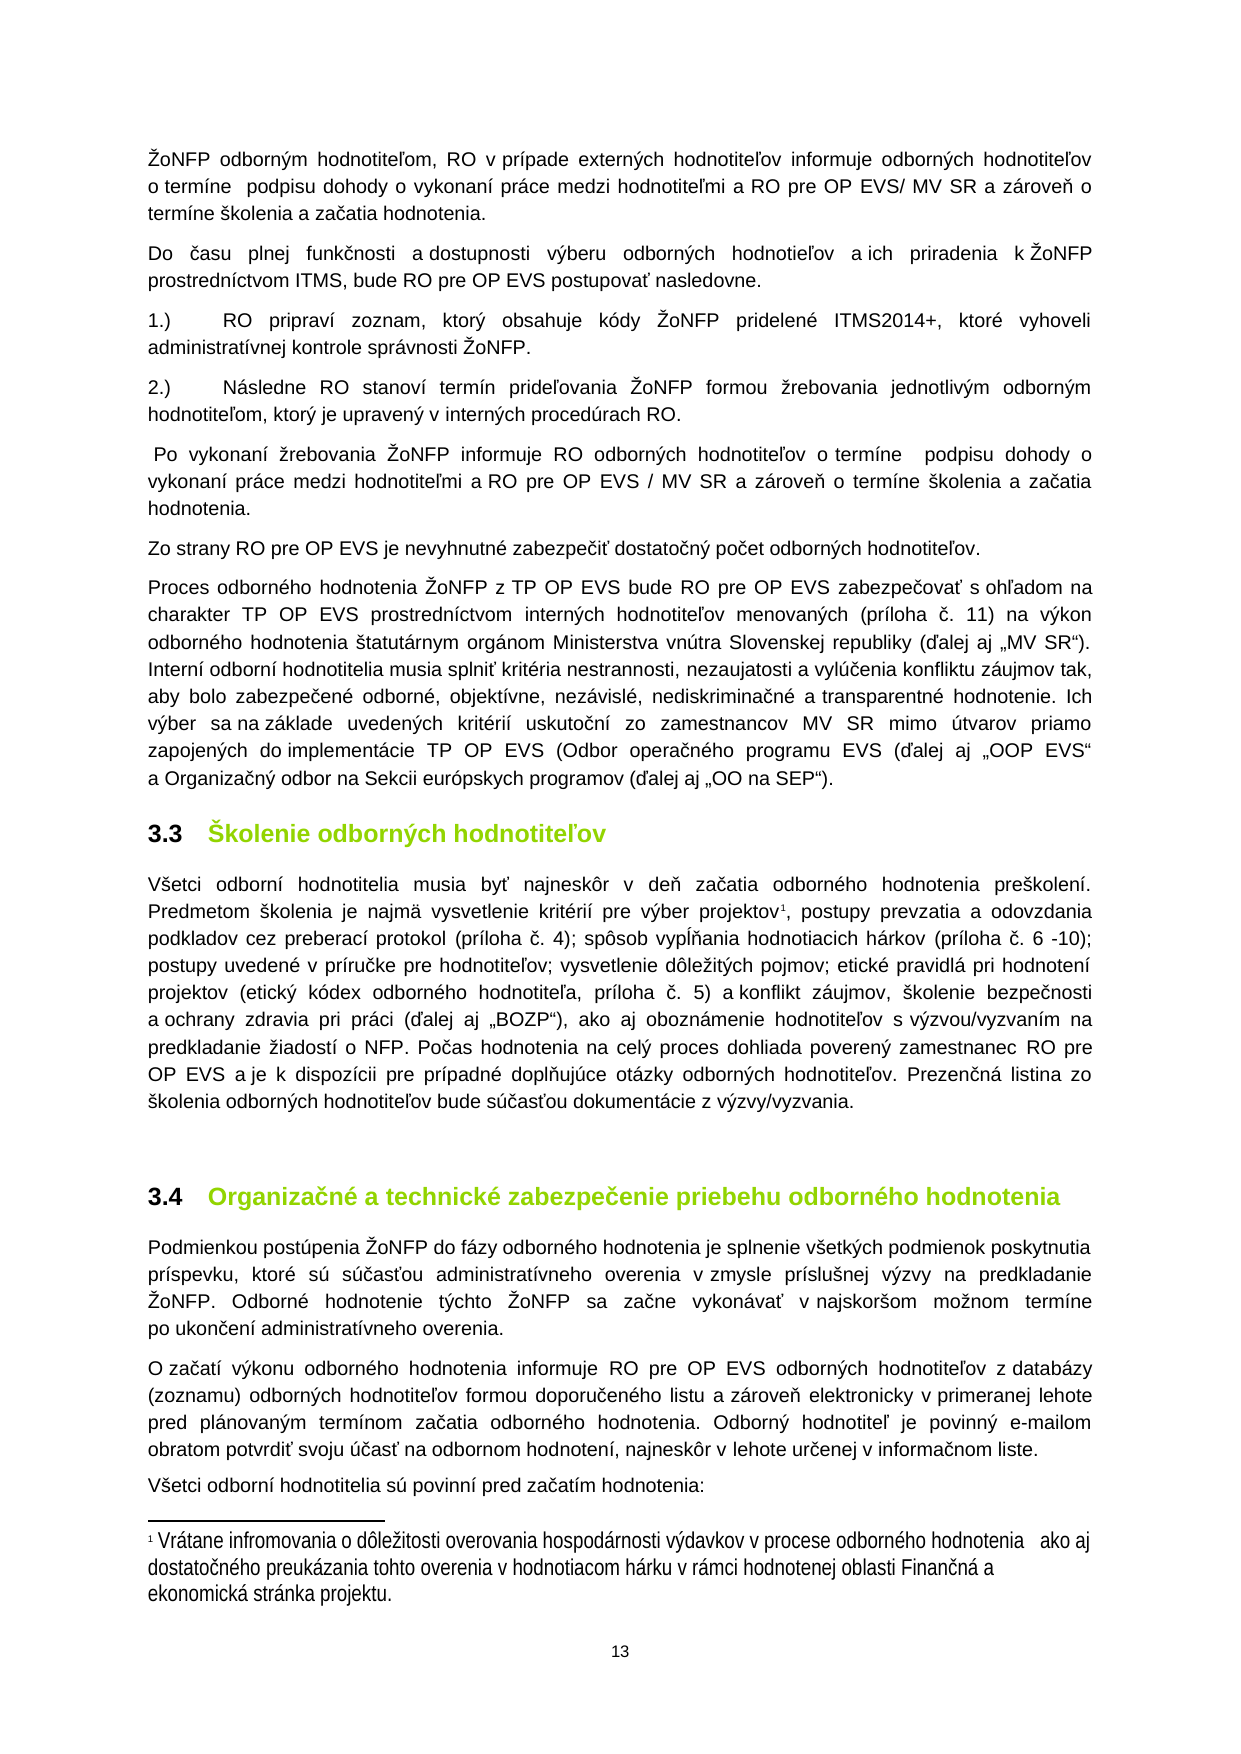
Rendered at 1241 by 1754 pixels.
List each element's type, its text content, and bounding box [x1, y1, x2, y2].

text Všetci odborní hodnotitelia musia byť najneskôr v deň začatia odborného hodnotenia preškolení. Predmetom školenia je najmä vysvetlenie kritérií pre výber projektov, postupy prevzatia a odovzdania podkladov cez preberací protokol (príloha č. 4); spôsob vypĺňania hodnotiacich hárkov (príloha č. 6 -10); postupy uvedené v príručke pre hodnotiteľov; vysvetlenie dôležitých pojmov; etické pravidlá pri hodnotení projektov (etický kódex odborného hodnotiteľa, príloha č. 5) a konflikt záujmov, školenie bezpečnosti a ochrany zdravia pri práci (ďalej aj „BOZP“), ako aj oboznámenie hodnotiteľov s výzvou/vyzvaním na predkladanie žiadostí o NFP. Počas hodnotenia na celý proces dohliada poverený zamestnanec RO pre OP EVS a je k dispozícii pre prípadné doplňujúce otázky odborných hodnotiteľov. Prezenčná listina zo školenia odborných hodnotiteľov bude súčasťou dokumentácie z výzvy/vyzvania. [148, 872, 1092, 1113]
text Po vykonaní žrebovania ŽoNFP informuje RO odborných hodnotiteľov o termíne podpisu dohody o vykonaní práce medzi hodnotiteľmi a RO pre OP EVS / MV SR a zároveň o termíne školenia a začatia hodnotenia. [148, 442, 1092, 519]
text Všetci odborní hodnotitelia sú povinní pred začatím hodnotenia: [148, 1474, 1092, 1497]
text 1.) RO pripraví zoznam, ktorý obsahuje kódy ŽoNFP pridelené ITMS2014+, ktoré vyhoveli administratívnej kontrole správnosti ŽoNFP. [148, 309, 1092, 358]
text Zo strany RO pre OP EVS je nevyhnutné zabezpečiť dostatočný počet odborných hodnotiteľov. [148, 536, 1092, 559]
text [148, 148, 1092, 225]
text Podmienkou postúpenia ŽoNFP do fázy odborného hodnotenia je splnenie všetkých podmienok poskytnutia príspevku, ktoré sú súčasťou administratívneho overenia v zmysle príslušnej výzvy na predkladanie ŽoNFP. Odborné hodnotenie týchto ŽoNFP sa začne vykonávať v najskoršom možnom termíne po ukončení administratívneho overenia. [148, 1236, 1092, 1340]
text O začatí výkonu odborného hodnotenia informuje RO pre OP EVS odborných hodnotiteľov z databázy (zoznamu) odborných hodnotiteľov formou doporučeného listu a zároveň elektronicky v primeranej lehote pred plánovaným termínom začatia odborného hodnotenia. Odborný hodnotiteľ je povinný e-mailom obratom potvrdiť svoju účasť na odbornom hodnotení, najneskôr v lehote určenej v informačnom liste. [148, 1357, 1092, 1461]
subtitle Školenie odborných hodnotiteľov [148, 819, 1092, 847]
subtitle Organizačné a technické zabezpečenie priebehu odborného hodnotenia [148, 1182, 1092, 1211]
text Proces odborného hodnotenia ŽoNFP z TP OP EVS bude RO pre OP EVS zabezpečovať s ohľadom na charakter TP OP EVS prostredníctvom interných hodnotiteľov menovaných (príloha č. 11) na výkon odborného hodnotenia štatutárnym orgánom Ministerstva vnútra Slovenskej republiky (ďalej aj „MV SR“). Interní odborní hodnotitelia musia splniť kritéria nestrannosti, nezaujatosti a vylúčenia konfliktu záujmov tak, aby bolo zabezpečené odborné, objektívne, nezávislé, nediskriminačné a transparentné hodnotenie. Ich výber sa na základe uvedených kritérií uskutoční zo zamestnancov MV SR mimo útvarov priamo zapojených do implementácie TP OP EVS (Odbor operačného programu EVS (ďalej aj „OOP EVS“ a Organizačný odbor na Sekcii európskych programov (ďalej aj „OO na SEP“). [148, 576, 1092, 789]
text Do času plnej funkčnosti a dostupnosti výberu odborných hodnotieľov a ich priradenia k ŽoNFP prostredníctvom ITMS, bude RO pre OP EVS postupovať nasledovne. [148, 242, 1092, 292]
text 2.) Následne RO stanoví termín prideľovania ŽoNFP formou žrebovania jednotlivým odborným hodnotiteľom, ktorý je upravený v interných procedúrach RO. [148, 376, 1092, 425]
